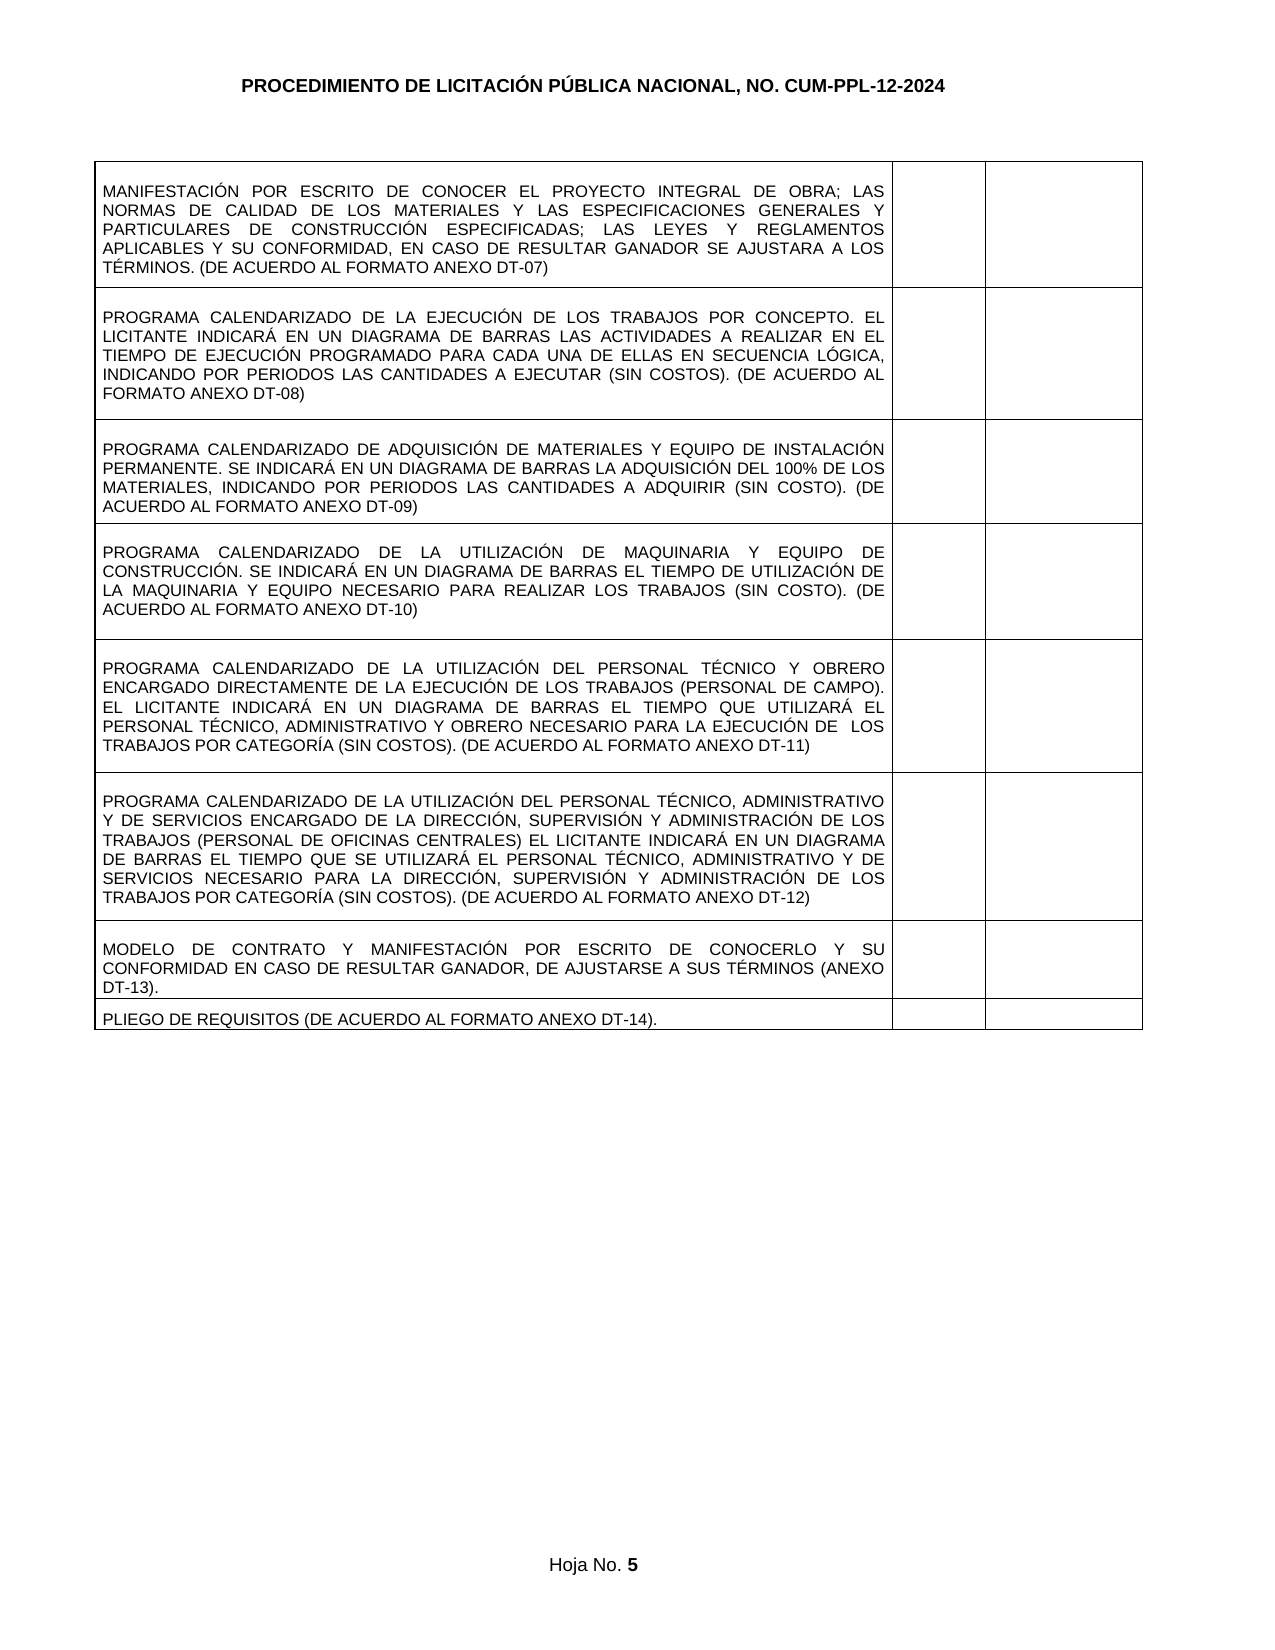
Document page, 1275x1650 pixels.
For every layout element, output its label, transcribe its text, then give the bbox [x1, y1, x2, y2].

table_cell [893, 999, 985, 1029]
table_cell [893, 162, 985, 287]
table_cell PROGRAMA CALENDARIZADO DE LA UTILIZACIÓN DEL PERSONAL TÉCNICO, ADMINISTRATIVO Y DE SERVICIOS ENCARGADO DE LA DIRECCIÓN, SUPERVISIÓN Y ADMINISTRACIÓN DE LOS TRABAJOS (PERSONAL DE OFICINAS CENTRALES) EL LICITANTE INDICARÁ EN UN DIAGRAMA DE BARRAS EL TIEMPO QUE SE UTILIZARÁ EL PERSONAL TÉCNICO, ADMINISTRATIVO Y DE SERVICIOS NECESARIO PARA LA DIRECCIÓN, SUPERVISIÓN Y ADMINISTRACIÓN DE LOS TRABAJOS POR CATEGORÍA (SIN COSTOS). (DE ACUERDO AL FORMATO ANEXO DT-12) [96, 773, 892, 920]
table_cell PROGRAMA CALENDARIZADO DE LA EJECUCIÓN DE LOS TRABAJOS POR CONCEPTO. EL LICITANTE INDICARÁ EN UN DIAGRAMA DE BARRAS LAS ACTIVIDADES A REALIZAR EN EL TIEMPO DE EJECUCIÓN PROGRAMADO PARA CADA UNA DE ELLAS EN SECUENCIA LÓGICA, INDICANDO POR PERIODOS LAS CANTIDADES A EJECUTAR (SIN COSTOS). (DE ACUERDO AL FORMATO ANEXO DT-08) [96, 288, 892, 419]
table_cell MODELO DE CONTRATO Y MANIFESTACIÓN POR ESCRITO DE CONOCERLO Y SU CONFORMIDAD EN CASO DE RESULTAR GANADOR, DE AJUSTARSE A SUS TÉRMINOS (ANEXO DT-13). [96, 921, 892, 997]
table_cell [893, 420, 985, 522]
table_cell [986, 524, 1142, 639]
table_cell [986, 999, 1142, 1029]
table_cell [893, 773, 985, 920]
table_cell [893, 921, 985, 997]
table_cell [986, 162, 1142, 287]
table_cell PROGRAMA CALENDARIZADO DE ADQUISICIÓN DE MATERIALES Y EQUIPO DE INSTALACIÓN PERMANENTE. SE INDICARÁ EN UN DIAGRAMA DE BARRAS LA ADQUISICIÓN DEL 100% DE LOS MATERIALES, INDICANDO POR PERIODOS LAS CANTIDADES A ADQUIRIR (SIN COSTO). (DE ACUERDO AL FORMATO ANEXO DT-09) [96, 420, 892, 522]
table_cell [986, 288, 1142, 419]
table_cell [986, 640, 1142, 772]
table_cell PROGRAMA CALENDARIZADO DE LA UTILIZACIÓN DE MAQUINARIA Y EQUIPO DE CONSTRUCCIÓN. SE INDICARÁ EN UN DIAGRAMA DE BARRAS EL TIEMPO DE UTILIZACIÓN DE LA MAQUINARIA Y EQUIPO NECESARIO PARA REALIZAR LOS TRABAJOS (SIN COSTO). (DE ACUERDO AL FORMATO ANEXO DT-10) [96, 524, 892, 639]
table_cell [986, 921, 1142, 997]
table_cell [986, 773, 1142, 920]
table_cell [893, 524, 985, 639]
table_cell MANIFESTACIÓN POR ESCRITO DE CONOCER EL PROYECTO INTEGRAL DE OBRA; LAS NORMAS DE CALIDAD DE LOS MATERIALES Y LAS ESPECIFICACIONES GENERALES Y PARTICULARES DE CONSTRUCCIÓN ESPECIFICADAS; LAS LEYES Y REGLAMENTOS APLICABLES Y SU CONFORMIDAD, EN CASO DE RESULTAR GANADOR SE AJUSTARA A LOS TÉRMINOS. (DE ACUERDO AL FORMATO ANEXO DT-07) [96, 162, 892, 287]
table_cell PLIEGO DE REQUISITOS (DE ACUERDO AL FORMATO ANEXO DT-14). [96, 999, 892, 1029]
table_cell [893, 640, 985, 772]
table_cell PROGRAMA CALENDARIZADO DE LA UTILIZACIÓN DEL PERSONAL TÉCNICO Y OBRERO ENCARGADO DIRECTAMENTE DE LA EJECUCIÓN DE LOS TRABAJOS (PERSONAL DE CAMPO). EL LICITANTE INDICARÁ EN UN DIAGRAMA DE BARRAS EL TIEMPO QUE UTILIZARÁ EL PERSONAL TÉCNICO, ADMINISTRATIVO Y OBRERO NECESARIO PARA LA EJECUCIÓN DE LOS TRABAJOS POR CATEGORÍA (SIN COSTOS). (DE ACUERDO AL FORMATO ANEXO DT-11) [96, 640, 892, 772]
table_cell [893, 288, 985, 419]
table_cell [986, 420, 1142, 522]
